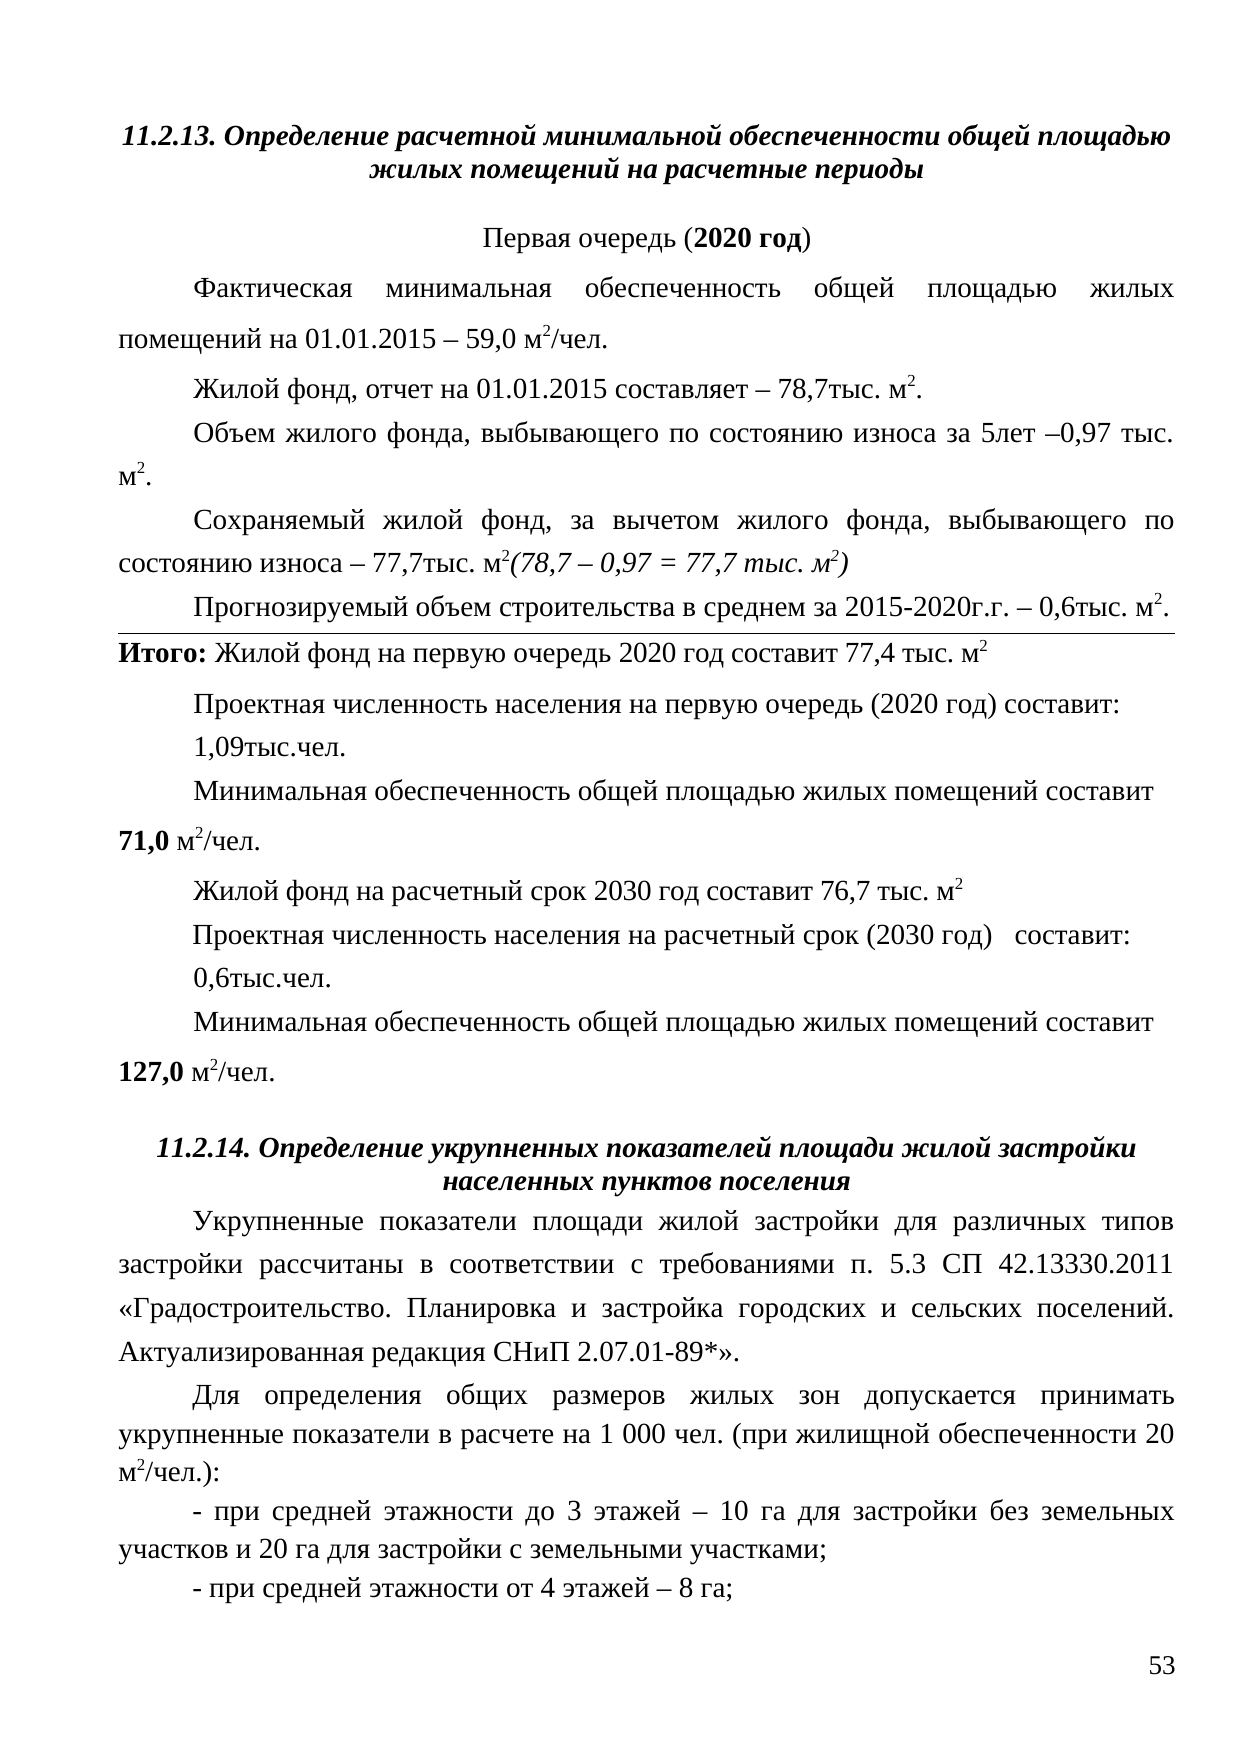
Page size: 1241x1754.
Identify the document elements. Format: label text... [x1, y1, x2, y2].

text - при средней этажности от 4 этажей – ; [118, 1570, 1175, 1603]
subtitle 11.2.13. Определение расчетной минимальной обеспеченности общей площадью жилых помещений на расчетные периоды [118, 118, 1175, 185]
text 127,0 м2/чел. [118, 1054, 1175, 1088]
subtitle 11.2.14. Определение укрупненных показателей площади жилой застройки населенных пунктов поселения [118, 1130, 1175, 1197]
text Укрупненные показатели площади жилой застройки для различных типов застройки рассчитаны в соответствии с требованиями п. 5.3 СП 42.13330.2011 «Градостроительство. Планировка и застройка городских и сельских поселений. Актуализированная редакция СНиП 2.07.01-89*». [118, 1203, 1175, 1367]
text Проектная численность населения на расчетный срок (2030 год) составит: [192, 917, 1175, 951]
text Для определения общих размеров жилых зон допускается принимать укрупненные показатели в расчете на 1 000 чел. (при жилищной обеспеченности 20 м2/чел.): [118, 1377, 1175, 1488]
text Минимальная обеспеченность общей площадью жилых помещений составит [118, 773, 1175, 806]
text Прогнозируемый объем строительства в среднем за 2015-2020г.г. – 0,6тыс. м2. [118, 589, 1175, 622]
text 0,6тыс.чел. [118, 961, 1175, 994]
text - при средней этажности до 3 этажей – для застройки без земельных участков и для застройки с земельными участками; [118, 1493, 1175, 1565]
text Фактическая минимальная обеспеченность общей площадью жилых помещений на 01.01.2015 – 59,0 м2/чел. [118, 271, 1175, 354]
text Первая очередь (2020 год) [118, 220, 1175, 254]
text Объем жилого фонда, выбывающего по состоянию износа за 5лет –0,97 тыс. м2. [118, 415, 1175, 492]
text 71,0 м2/чел. [118, 823, 1175, 857]
text Минимальная обеспеченность общей площадью жилых помещений составит [118, 1004, 1175, 1038]
text Сохраняемый жилой фонд, за вычетом жилого фонда, выбывающего по состоянию износа – 77,7тыс. м2(78,7 – 0,97 = 77,7 тыс. м2) [118, 502, 1175, 579]
text Жилой фонд на расчетный срок 2030 год составит 76,7 тыс. м2 [118, 873, 1175, 907]
text 1,09тыс.чел. [118, 729, 1175, 763]
text Итого: Жилой фонд на первую очередь 2020 год составит 77,4 тыс. м2 [118, 634, 1175, 669]
text Жилой фонд, отчет на 01.01.2015 составляет – 78,7тыс. м2. [118, 371, 1175, 405]
text Проектная численность населения на первую очередь (2020 год) составит: [118, 686, 1175, 719]
